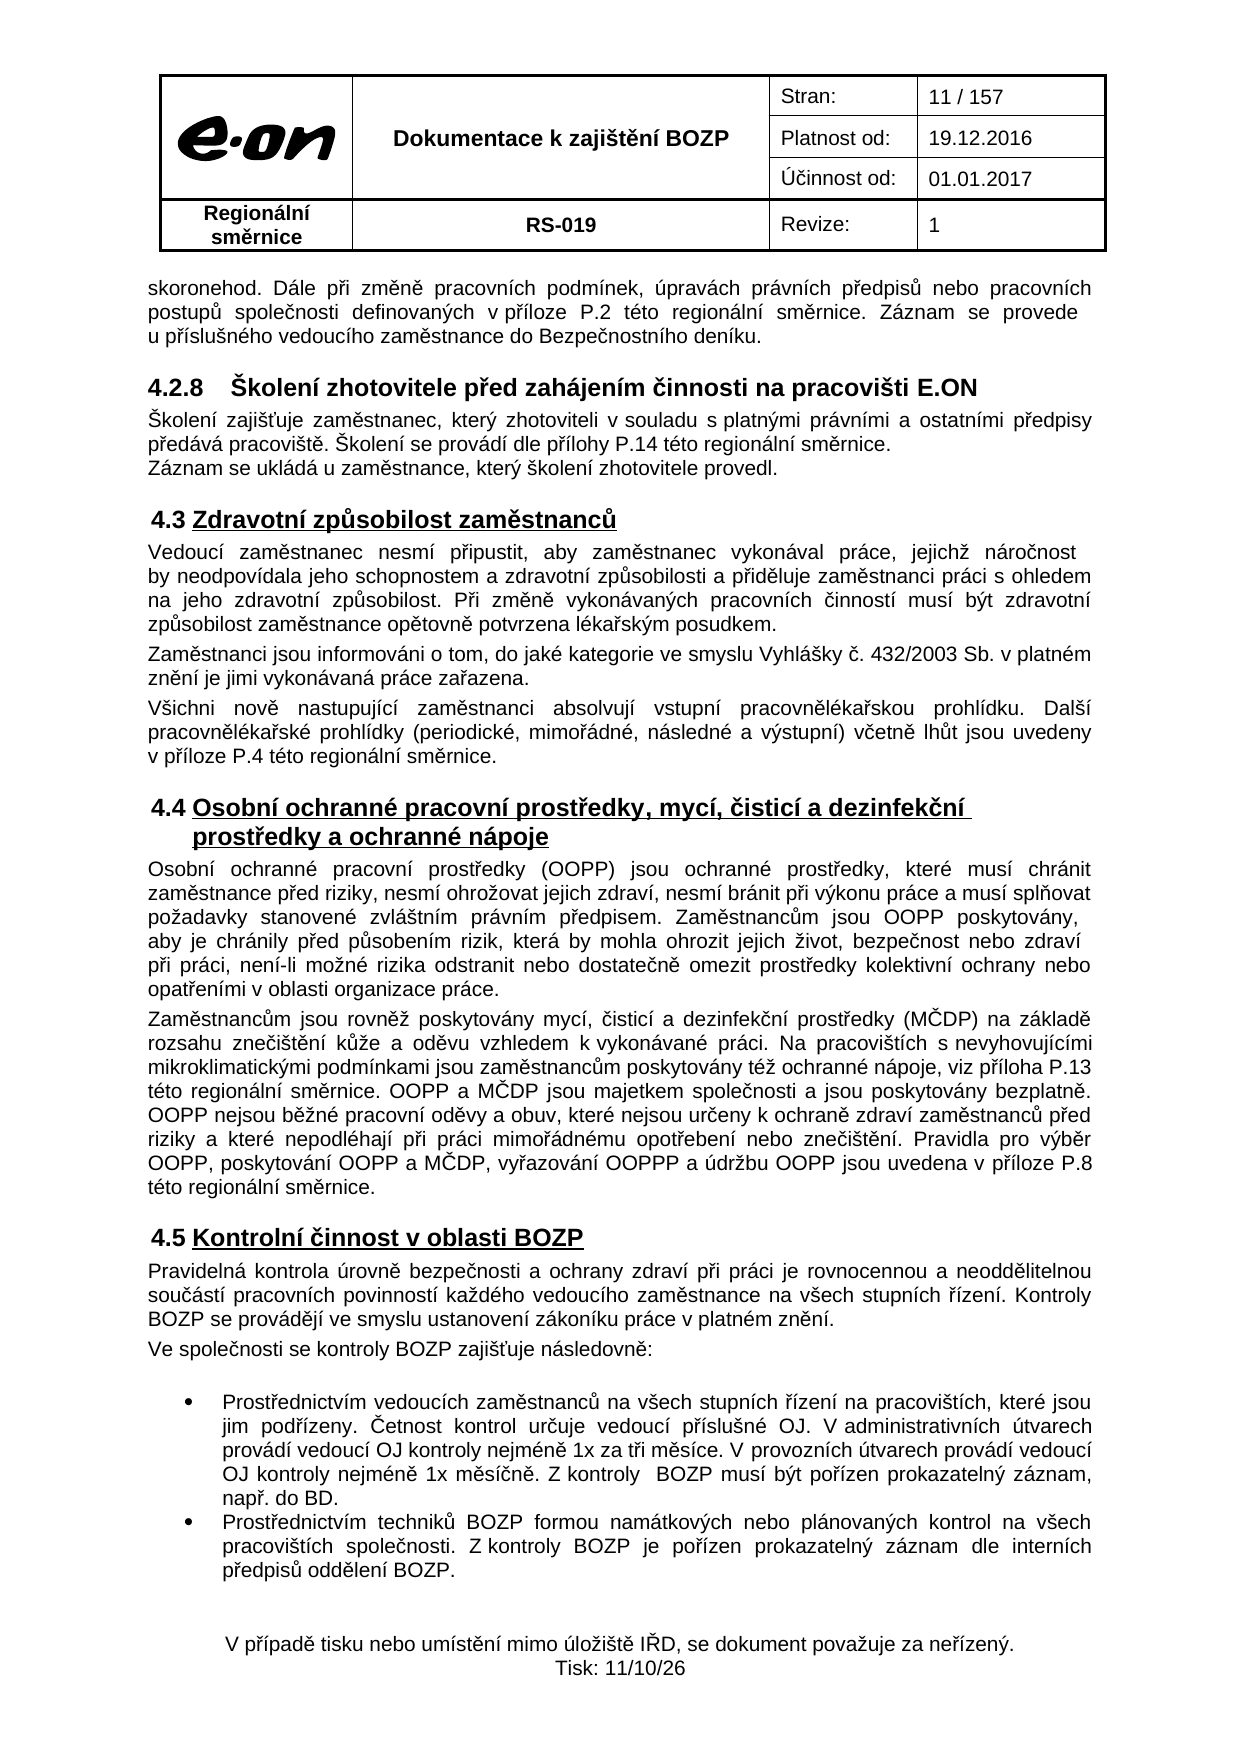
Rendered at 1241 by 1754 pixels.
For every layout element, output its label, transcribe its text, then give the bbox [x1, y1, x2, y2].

text Záznam se ukládá u zaměstnance, který školení zhotovitele provedl. [148, 456, 1092, 480]
text Vedoucí zaměstnanec nesmí připustit, aby zaměstnanec vykonával práce, jejichž náročnost by neodpovídala jeho schopnostem a zdravotní způsobilosti a přiděluje zaměstnanci práci s ohledem na jeho zdravotní způsobilost. Při změně vykonávaných pracovních činností musí být zdravotní způsobilost zaměstnance opětovně potvrzena lékařským posudkem. [148, 540, 1092, 636]
list Prostřednictvím vedoucích zaměstnanců na všech stupních řízení na pracovištích, které jsou jim podřízeny. Četnost kontrol určuje vedoucí příslušné OJ. V administrativních útvarech provádí vedoucí OJ kontroly nejméně 1x za tři měsíce. V provozních útvarech provádí vedoucí OJ kontroly nejméně 1x měsíčně. Z kontroly BOZP musí být pořízen prokazatelný záznam, např. do BD. [185, 1390, 1092, 1509]
text Pravidelná kontrola úrovně bezpečnosti a ochrany zdraví při práci je rovnocennou a neoddělitelnou součástí pracovních povinností každého vedoucího zaměstnance na všech stupních řízení. Kontroly BOZP se provádějí ve smyslu ustanovení zákoníku práce v platném znění. [148, 1258, 1092, 1330]
text Ve společnosti se kontroly BOZP zajišťuje následovně: [148, 1337, 1092, 1361]
subtitle Osobní ochranné pracovní prostředky, mycí, čisticí a dezinfekční prostředky a ochranné nápoje [151, 793, 1092, 851]
subtitle Zdravotní způsobilost zaměstnanců [151, 505, 1092, 534]
text Školení zajišťuje zaměstnanec, který zhotoviteli v souladu s platnými právními a ostatními předpisy předává pracoviště. Školení se provádí dle přílohy P.14 této regionální směrnice. [148, 408, 1092, 456]
list Prostřednictvím techniků BOZP formou namátkových nebo plánovaných kontrol na všech pracovištích společnosti. Z kontroly BOZP je pořízen prokazatelný záznam dle interních předpisů oddělení BOZP. [185, 1509, 1092, 1582]
subtitle Školení zhotovitele před zahájením činnosti na pracovišti E.ON [148, 373, 1092, 402]
subtitle Kontrolní činnost v oblasti BOZP [151, 1223, 1092, 1252]
text Osobní ochranné pracovní prostředky (OOPP) jsou ochranné prostředky, které musí chránit zaměstnance před riziky, nesmí ohrožovat jejich zdraví, nesmí bránit při výkonu práce a musí splňovat požadavky stanovené zvláštním právním předpisem. Zaměstnancům jsou OOPP poskytovány, aby je chránily před působením rizik, která by mohla ohrozit jejich život, bezpečnost nebo zdraví při práci, není-li možné rizika odstranit nebo dostatečně omezit prostředky kolektivní ochrany nebo opatřeními v oblasti organizace práce. [148, 857, 1092, 1001]
text Zaměstnanci jsou informováni o tom, do jaké kategorie ve smyslu Vyhlášky č. 432/2003 Sb. v platném znění je jimi vykonávaná práce zařazena. [148, 642, 1092, 690]
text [148, 276, 1092, 348]
text Všichni nově nastupující zaměstnanci absolvují vstupní pracovnělékařskou prohlídku. Další pracovnělékařské prohlídky (periodické, mimořádné, následné a výstupní) včetně lhůt jsou uvedeny v příloze P.4 této regionální směrnice. [148, 696, 1092, 768]
text Zaměstnancům jsou rovněž poskytovány mycí, čisticí a dezinfekční prostředky (MČDP) na základě rozsahu znečištění kůže a oděvu vzhledem k vykonávané práci. Na pracovištích s nevyhovujícími mikroklimatickými podmínkami jsou zaměstnancům poskytovány též ochranné nápoje, viz příloha P.13 této regionální směrnice. OOPP a MČDP jsou majetkem společnosti a jsou poskytovány bezplatně. OOPP nejsou běžné pracovní oděvy a obuv, které nejsou určeny k ochraně zdraví zaměstnanců před riziky a které nepodléhají při práci mimořádnému opotřebení nebo znečištění. Pravidla pro výběr OOPP, poskytování OOPP a MČDP, vyřazování OOPPP a údržbu OOPP jsou uvedena v příloze P.8 této regionální směrnice. [148, 1007, 1092, 1198]
